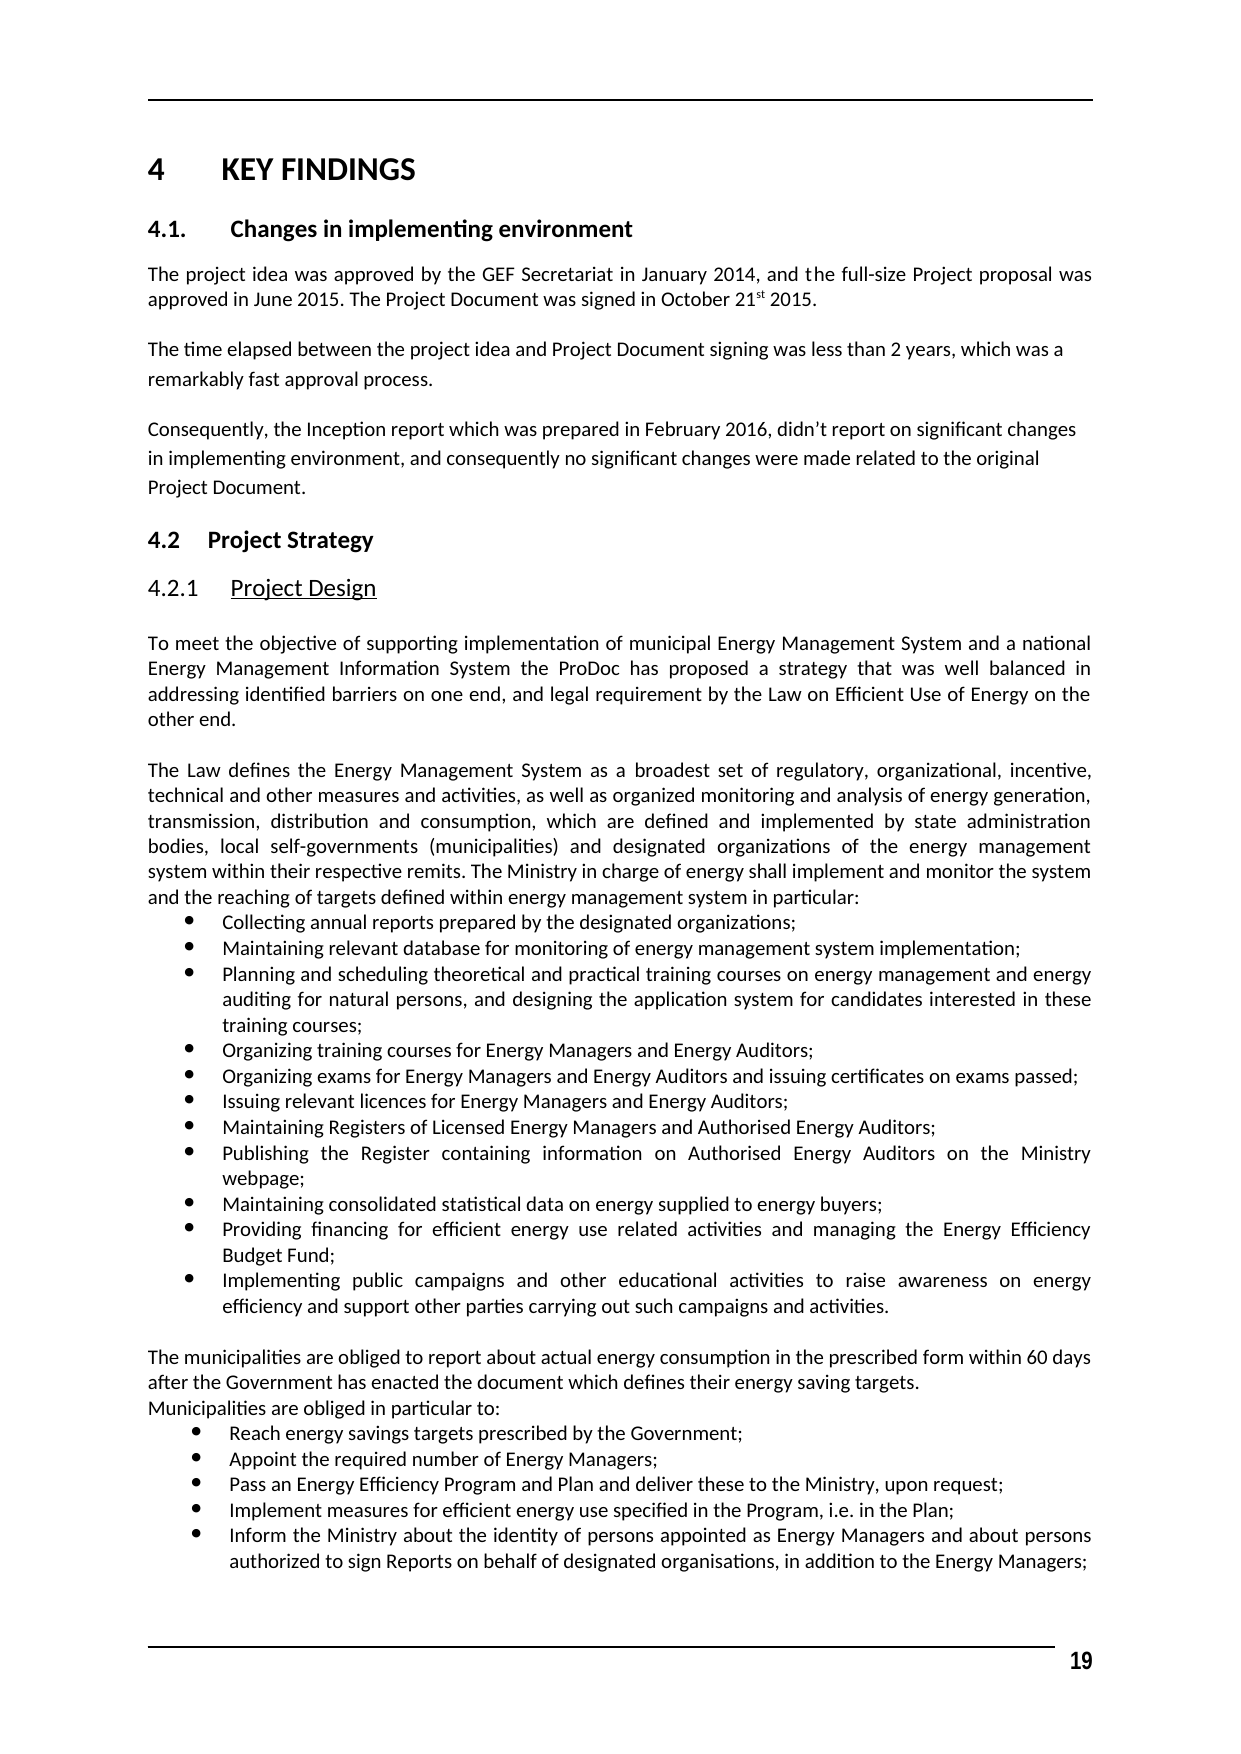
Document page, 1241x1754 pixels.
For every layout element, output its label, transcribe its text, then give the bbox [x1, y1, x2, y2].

subtitle 4.2.1 Project Design [148, 572, 1093, 602]
subtitle Changes in implementing environment [148, 213, 1093, 244]
text The time elapsed between the project idea and Project Document signing was less than 2 years, which was a remarkably fast approval process. [148, 337, 1093, 391]
list Organizing exams for Energy Managers and Energy Auditors and issuing certificates on exams passed; [185, 1063, 1093, 1088]
list Appoint the required number of Energy Managers; [192, 1446, 1093, 1471]
list Pass an Energy Efficiency Program and Plan and deliver these to the Ministry, upon request; [192, 1471, 1093, 1497]
subtitle Key findings [148, 148, 1093, 188]
list Maintaining Registers of Licensed Energy Managers and Authorised Energy Auditors; [185, 1114, 1093, 1140]
list Implement measures for efficient energy use specified in the Program, i.e. in the Plan; [192, 1497, 1093, 1523]
list Reach energy savings targets prescribed by the Government; [192, 1420, 1093, 1446]
list Collecting annual reports prepared by the designated organizations; [185, 909, 1093, 935]
text The Law defines the Energy Management System as a broadest set of regulatory, organizational, incentive, technical and other measures and activities, as well as organized monitoring and analysis of energy generation, transmission, distribution and consumption, which are defined and implemented by state administration bodies, local self-governments (municipalities) and designated organizations of the energy management system within their respective remits. The Ministry in charge of energy shall implement and monitor the system and the reaching of targets defined within energy management system in particular: [148, 757, 1093, 909]
list Implementing public campaigns and other educational activities to raise awareness on energy efficiency and support other parties carrying out such campaigns and activities. [185, 1267, 1093, 1318]
list Publishing the Register containing information on Authorised Energy Auditors on the Ministry webpage; [185, 1140, 1093, 1191]
list Issuing relevant licences for Energy Managers and Energy Auditors; [185, 1088, 1093, 1114]
text Consequently, the Inception report which was prepared in February 2016, didn’t report on significant changes in implementing environment, and consequently no significant changes were made related to the original Project Document. [148, 416, 1093, 499]
list Planning and scheduling theoretical and practical training courses on energy management and energy auditing for natural persons, and designing the application system for candidates interested in these training courses; [185, 961, 1093, 1037]
list Providing financing for efficient energy use related activities and managing the Energy Efficiency Budget Fund; [185, 1216, 1093, 1267]
list Organizing training courses for Energy Managers and Energy Auditors; [185, 1037, 1093, 1063]
list Inform the Ministry about the identity of persons appointed as Energy Managers and about persons authorized to sign Reports on behalf of designated organisations, in addition to the Energy Managers; [192, 1523, 1093, 1574]
list Maintaining consolidated statistical data on energy supplied to energy buyers; [185, 1191, 1093, 1216]
text To meet the objective of supporting implementation of municipal Energy Management System and a national Energy Management Information System the ProDoc has proposed a strategy that was well balanced in addressing identified barriers on one end, and legal requirement by the Law on Efficient Use of Energy on the other end. [148, 630, 1093, 732]
list Maintaining relevant database for monitoring of energy management system implementation; [185, 935, 1093, 961]
text Municipalities are obliged in particular to: [148, 1395, 1093, 1420]
subtitle Project Strategy [148, 524, 1093, 555]
text The project idea was approved by the GEF Secretariat in January 2014, and the full-size Project proposal was approved in June 2015. The Project Document was signed in October 21st 2015. [148, 261, 1093, 312]
text The municipalities are obliged to report about actual energy consumption in the prescribed form within 60 days after the Government has enacted the document which defines their energy saving targets. [148, 1344, 1093, 1395]
